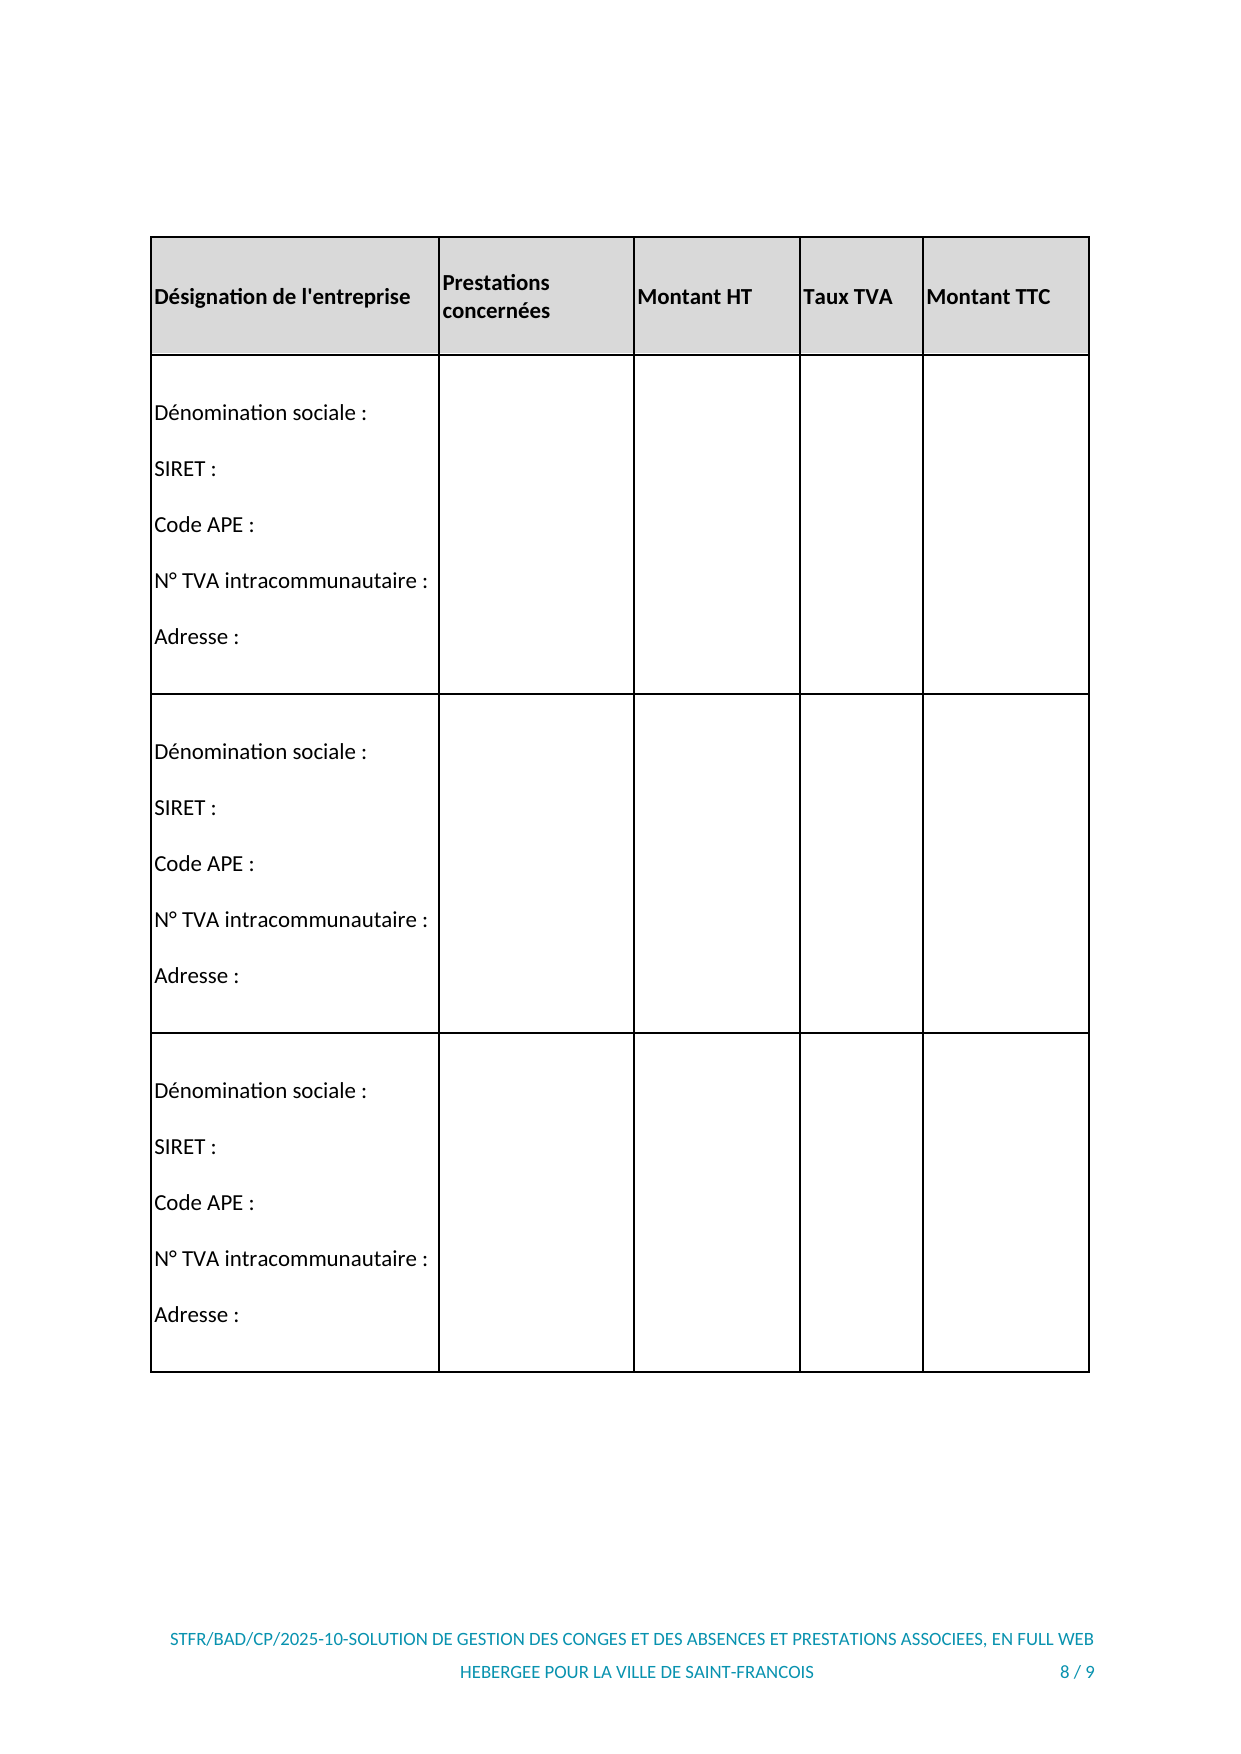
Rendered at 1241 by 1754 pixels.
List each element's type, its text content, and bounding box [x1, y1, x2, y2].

table_cell [924, 356, 1088, 693]
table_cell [152, 1034, 438, 1371]
table_cell Dénomination sociale : SIRET : Code APE : N° TVA intracommunautaire : Adresse : [152, 695, 438, 1032]
table_cell [924, 1034, 1088, 1371]
table_cell [801, 356, 922, 693]
table_cell [440, 695, 633, 1032]
table_cell Dénomination sociale : SIRET : Code APE : N° TVA intracommunautaire : Adresse : [152, 356, 438, 693]
table_cell [801, 1034, 922, 1371]
table_cell [440, 356, 633, 693]
table_header Montant TTC [924, 238, 1088, 353]
table_cell [635, 356, 799, 693]
table_cell [635, 695, 799, 1032]
table_cell [924, 695, 1088, 1032]
table_cell [440, 1034, 633, 1371]
table_cell [801, 695, 922, 1032]
table_header Désignation de l'entreprise [152, 238, 438, 353]
table_header Montant HT [635, 238, 799, 353]
table_header Prestations concernées [440, 238, 633, 353]
table_header Taux TVA [801, 238, 922, 353]
table_cell [635, 1034, 799, 1371]
